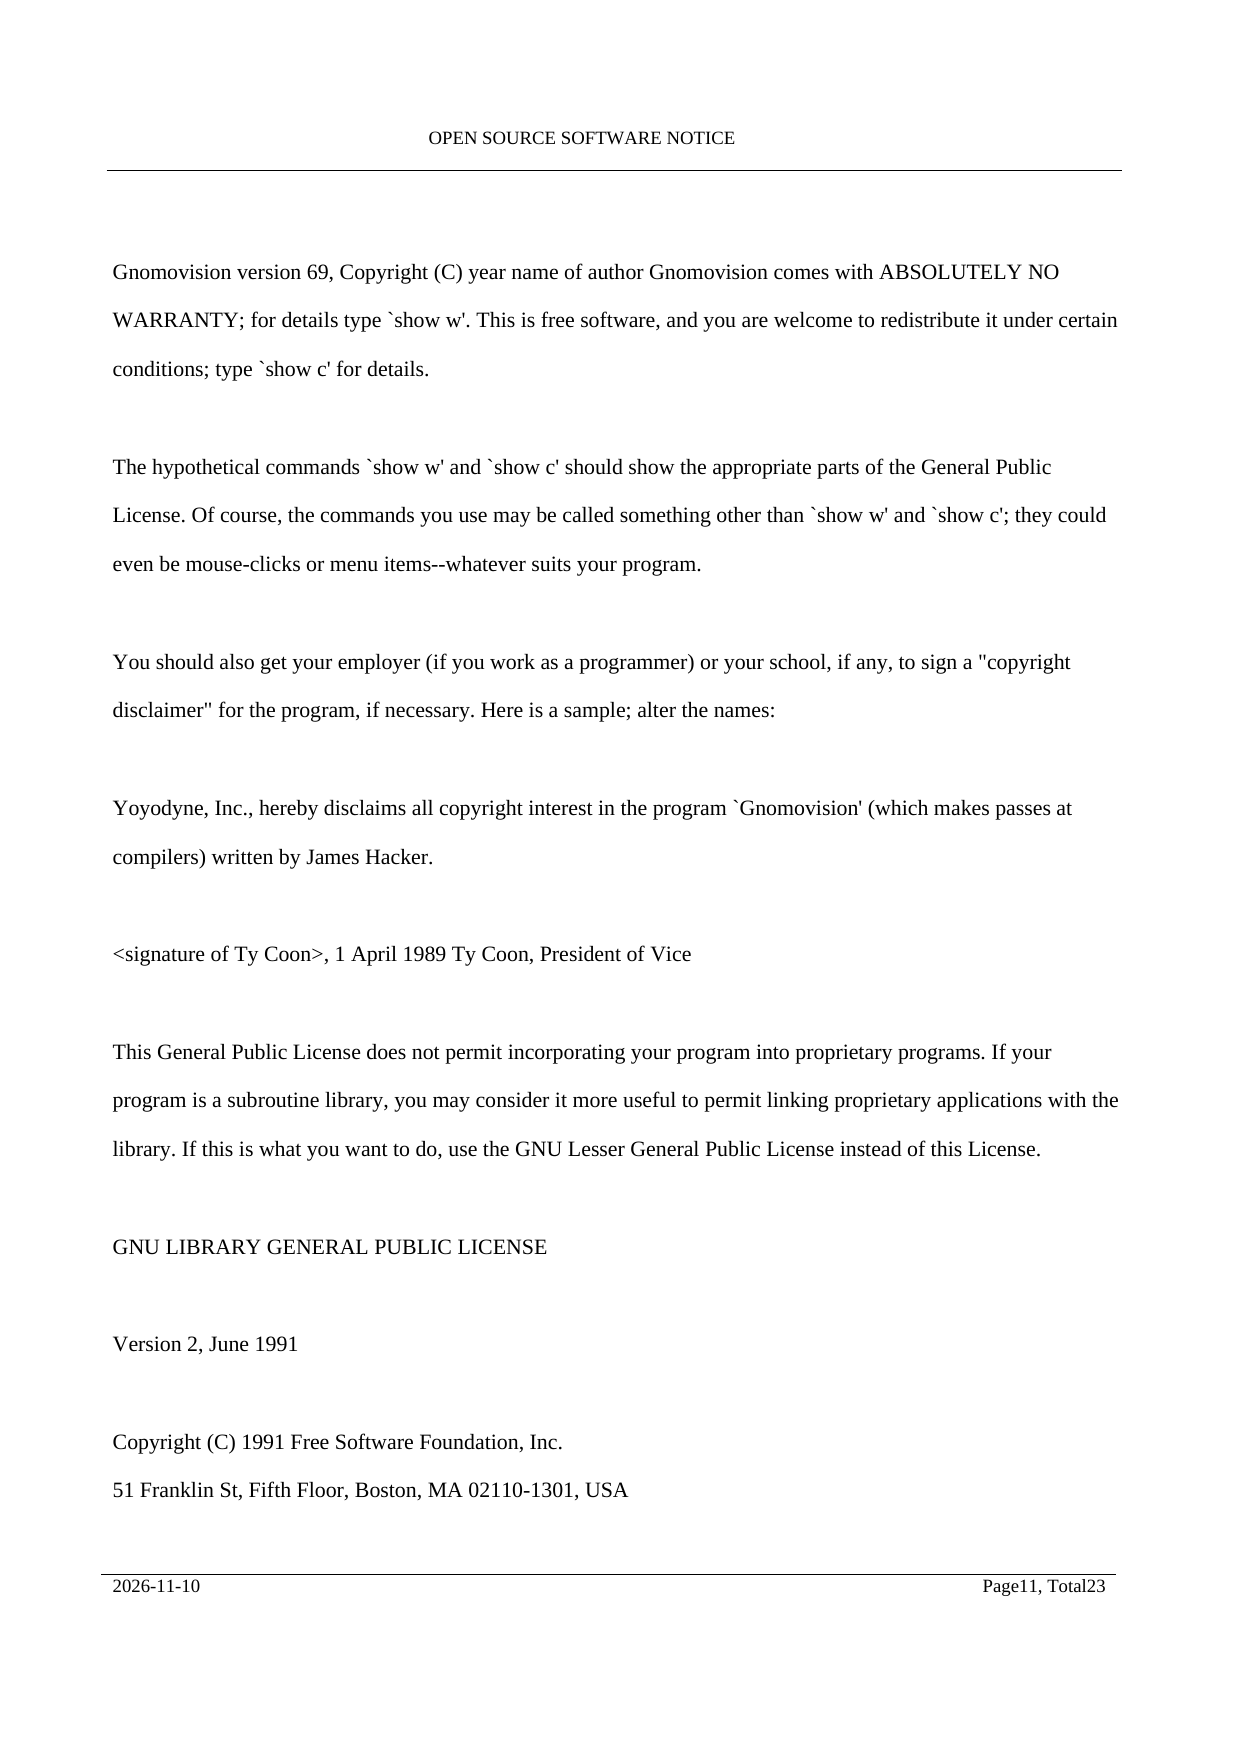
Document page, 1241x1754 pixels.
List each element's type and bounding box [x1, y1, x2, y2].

text [112, 206, 1128, 1506]
